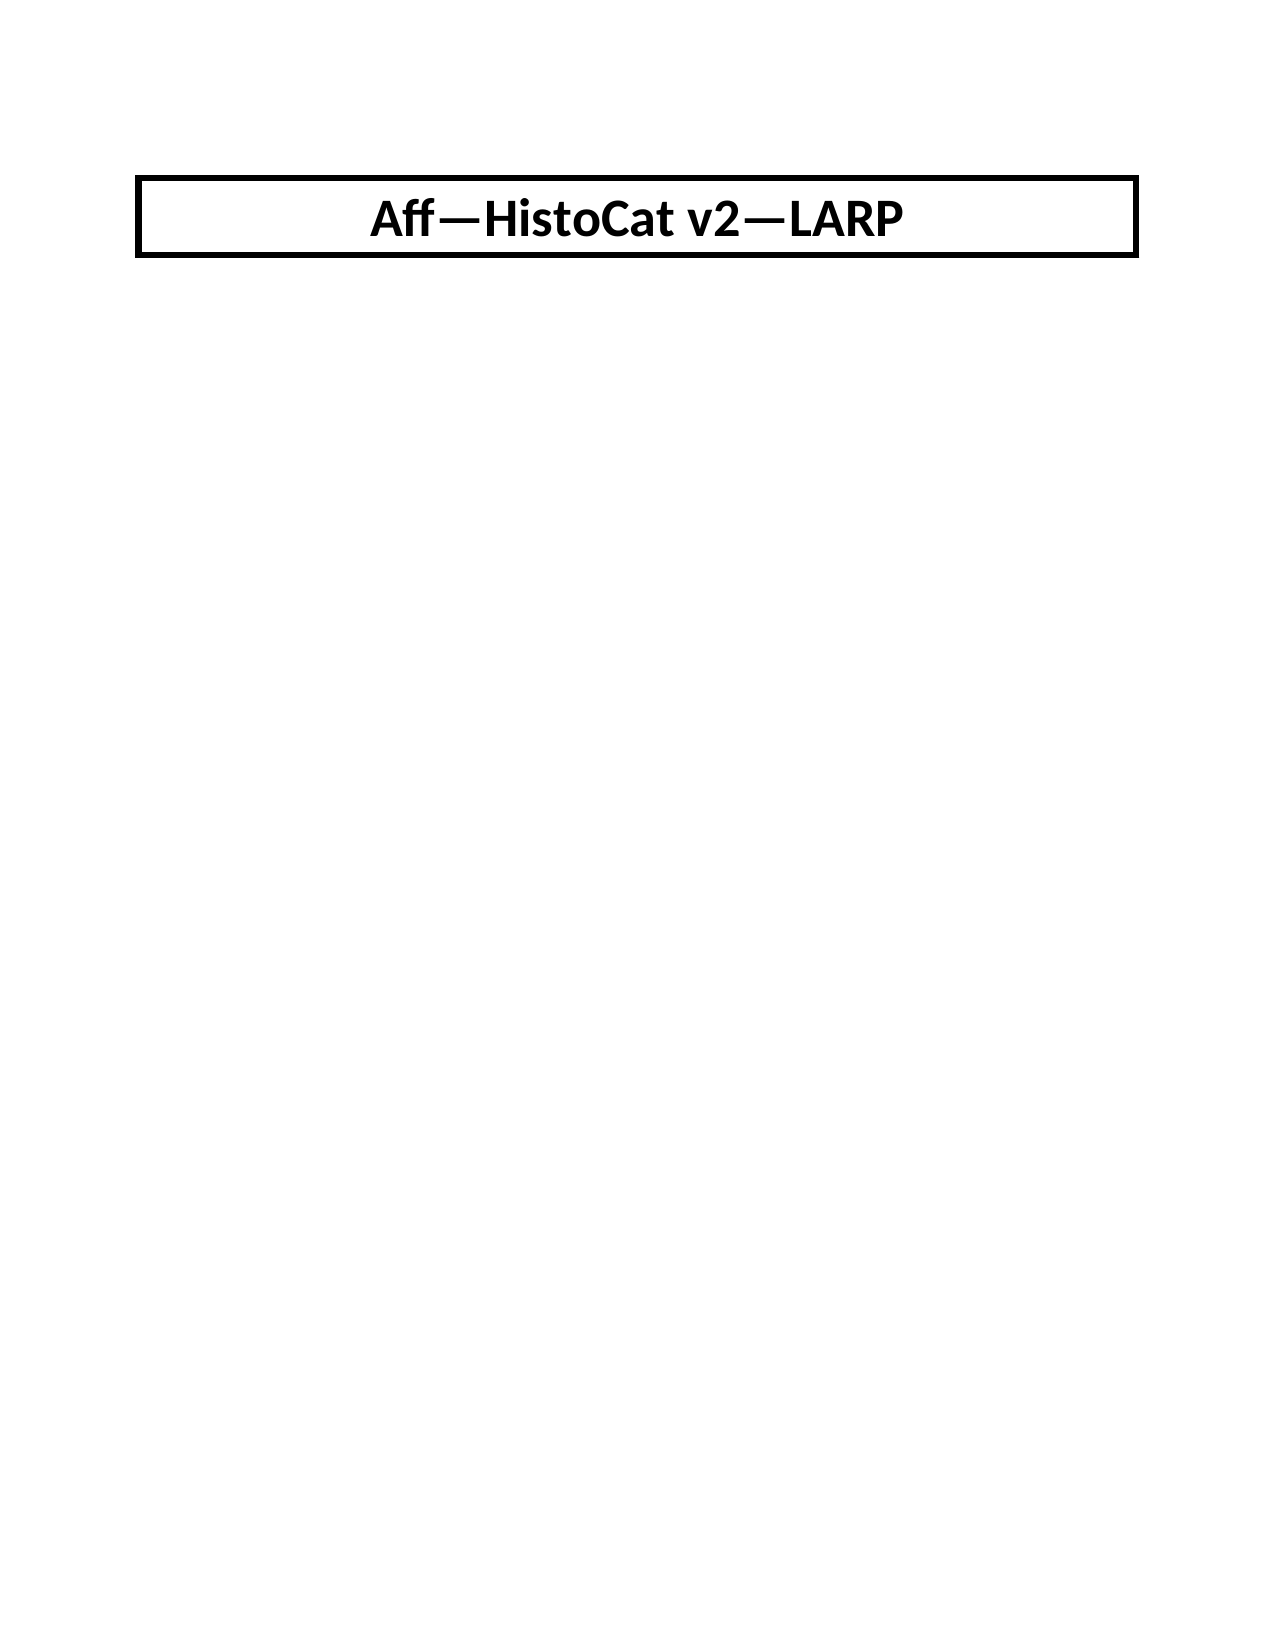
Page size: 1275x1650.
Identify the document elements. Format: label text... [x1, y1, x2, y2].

subtitle Aff—HistoCat v2—LARP [142, 181, 1133, 252]
